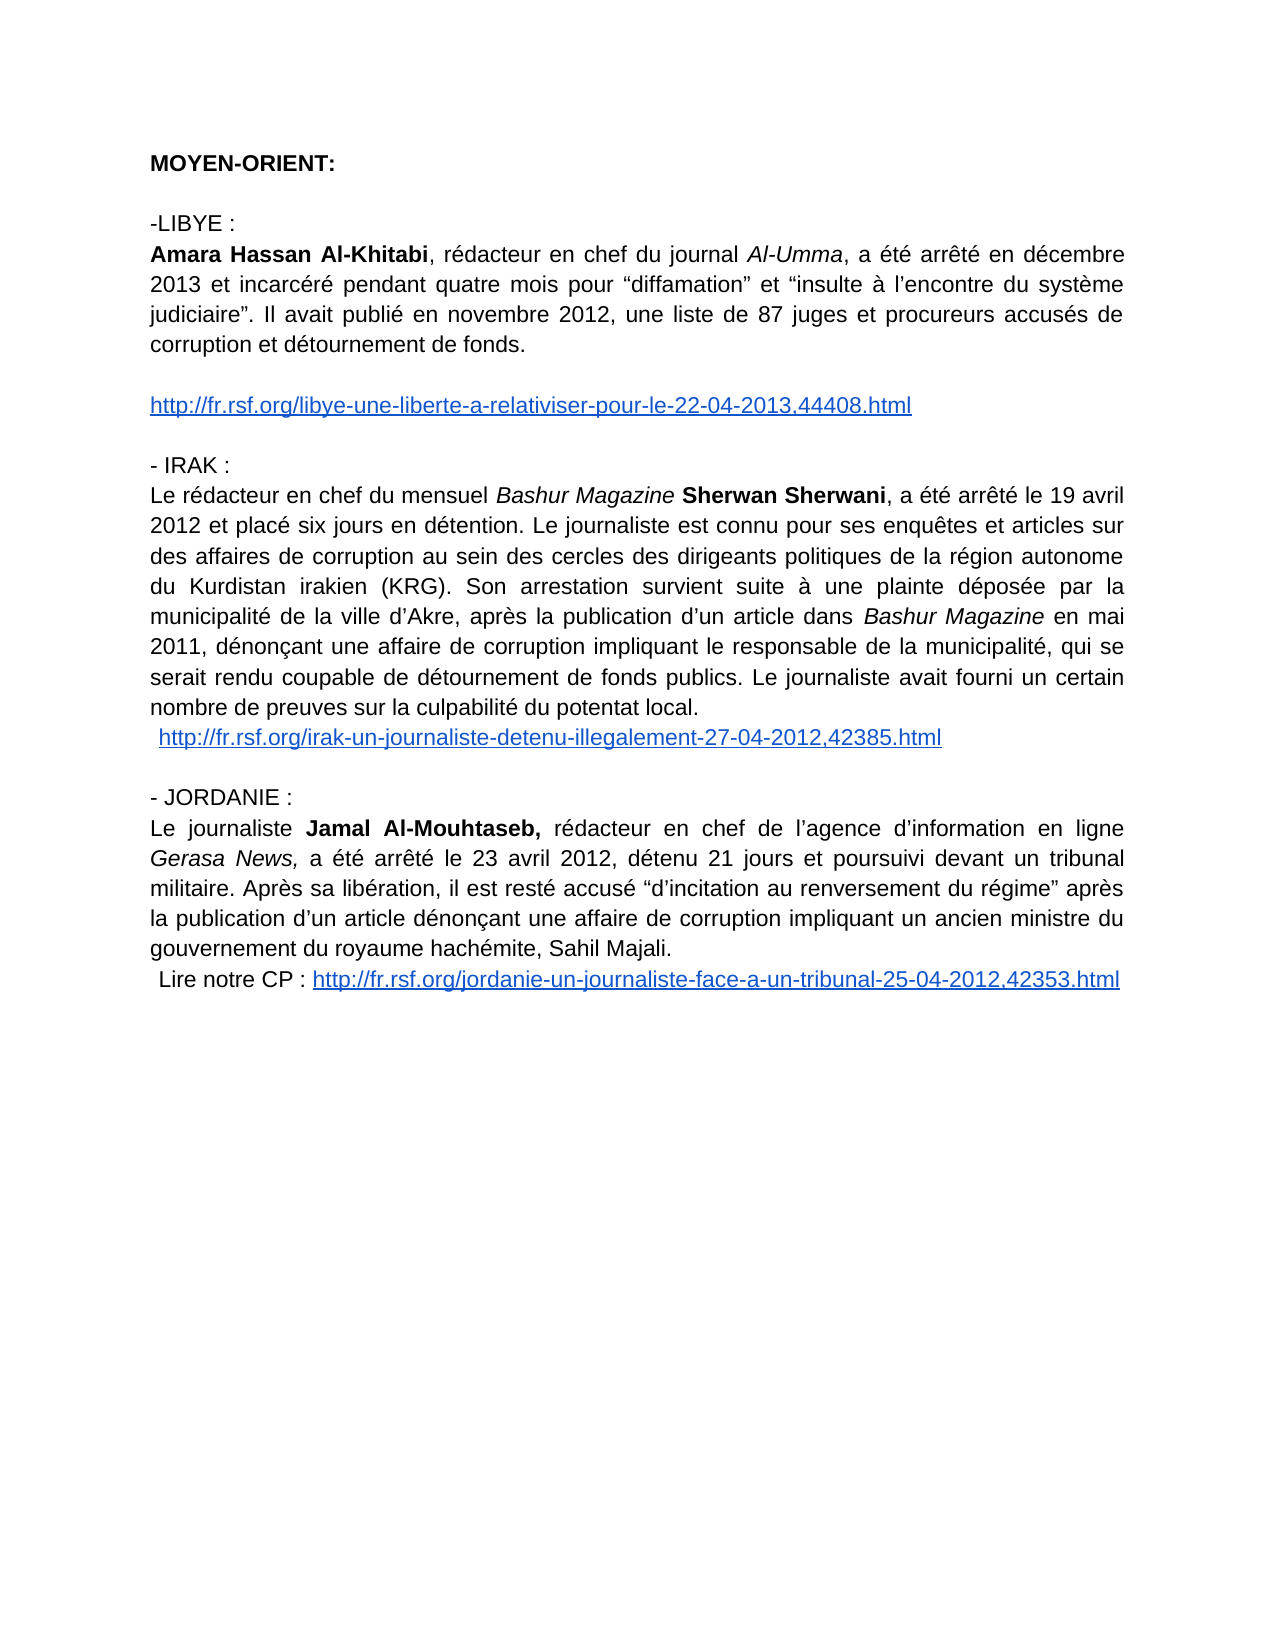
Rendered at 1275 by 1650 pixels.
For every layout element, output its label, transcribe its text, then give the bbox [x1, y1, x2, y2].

text Le rédacteur en chef du mensuel Bashur Magazine Sherwan Sherwani, a été arrêté le 19 avril 2012 et placé six jours en détention. Le journaliste est connu pour ses enquêtes et articles sur des affaires de corruption au sein des cercles des dirigeants politiques de la région autonome du Kurdistan irakien (KRG). Son arrestation survient suite à une plainte déposée par la municipalité de la ville d’Akre, après la publication d’un article dans Bashur Magazine en mai 2011, dénonçant une affaire de corruption impliquant le responsable de la municipalité, qui se serait rendu coupable de détournement de fonds publics. Le journaliste avait fourni un certain nombre de preuves sur la culpabilité du potentat local. [150, 482, 1125, 720]
text MOYEN-ORIENT: [150, 150, 1125, 176]
text -LIBYE : [150, 210, 1125, 237]
text Lire notre CP : http://fr.rsf.org/jordanie-un-journaliste-face-a-un-tribunal-25-04-2012,42353.html [158, 966, 1125, 992]
text http://fr.rsf.org/irak-un-journaliste-detenu-illegalement-27-04-2012,42385.html [158, 724, 1125, 750]
text - IRAK : [150, 452, 1125, 478]
text http://fr.rsf.org/libye-une-liberte-a-relativiser-pour-le-22-04-2013,44408.html [150, 392, 1125, 418]
text Amara Hassan Al-Khitabi, rédacteur en chef du journal Al-Umma, a été arrêté en décembre 2013 et incarcéré pendant quatre mois pour “diffamation” et “insulte à l’encontre du système judiciaire”. Il avait publié en novembre 2012, une liste de 87 juges et procureurs accusés de corruption et détournement de fonds. [150, 241, 1125, 358]
text - JORDANIE : [150, 784, 1125, 811]
text Le journaliste Jamal Al-Mouhtaseb, rédacteur en chef de l’agence d’information en ligne Gerasa News, a été arrêté le 23 avril 2012, détenu 21 jours et poursuivi devant un tribunal militaire. Après sa libération, il est resté accusé “d’incitation au renversement du régime” après la publication d’un article dénonçant une affaire de corruption impliquant un ancien ministre du gouvernement du royaume hachémite, Sahil Majali. [150, 814, 1125, 962]
